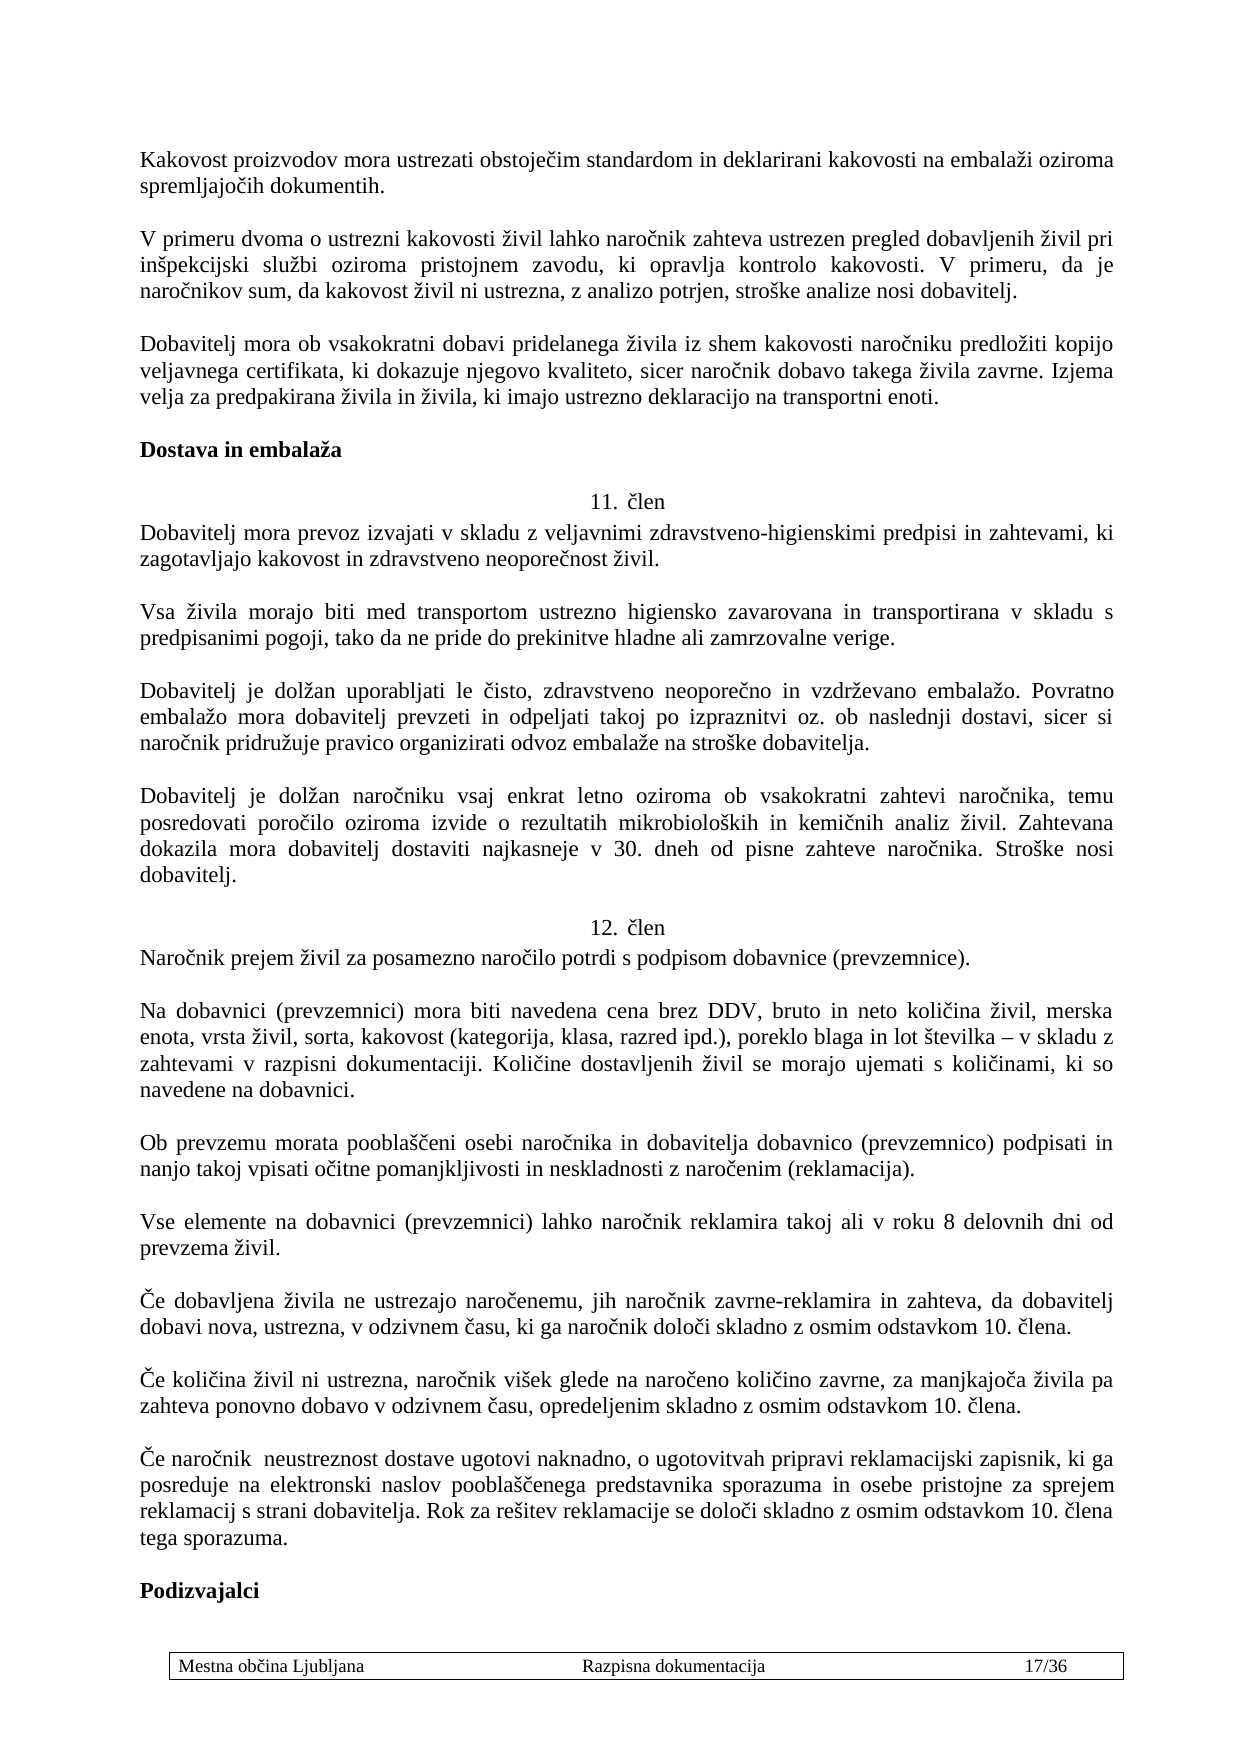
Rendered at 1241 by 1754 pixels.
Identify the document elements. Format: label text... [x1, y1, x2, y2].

text Dostava in embalaža [139, 436, 1115, 462]
text Na dobavnici (prevzemnici) mora biti navedena cena brez DDV, bruto in neto količina živil, merska enota, vrsta živil, sorta, kakovost (kategorija, klasa, razred ipd.), poreklo blaga in lot številka – v skladu z zahtevami v razpisni dokumentaciji. Količine dostavljenih živil se morajo ujemati s količinami, ki so navedene na dobavnici. [139, 997, 1115, 1102]
text Podizvajalci [139, 1577, 1115, 1603]
text Če naročnik neustreznost dostave ugotovi naknadno, o ugotovitvah pripravi reklamacijski zapisnik, ki ga posreduje na elektronski naslov pooblaščenega predstavnika sporazuma in osebe pristojne za sprejem reklamacij s strani dobavitelja. Rok za rešitev reklamacije se določi skladno z osmim odstavkom 10. člena tega sporazuma. [139, 1445, 1115, 1550]
list člen [139, 488, 1115, 515]
text V primeru dvoma o ustrezni kakovosti živil lahko naročnik zahteva ustrezen pregled dobavljenih živil pri inšpekcijski službi oziroma pristojnem zavodu, ki opravlja kontrolo kakovosti. V primeru, da je naročnikov sum, da kakovost živil ni ustrezna, z analizo potrjen, stroške analize nosi dobavitelj. [139, 225, 1115, 304]
text Vsa živila morajo biti med transportom ustrezno higiensko zavarovana in transportirana v skladu s predpisanimi pogoji, tako da ne pride do prekinitve hladne ali zamrzovalne verige. [139, 598, 1115, 650]
text Dobavitelj je dolžan naročniku vsaj enkrat letno oziroma ob vsakokratni zahtevi naročnika, temu posredovati poročilo oziroma izvide o rezultatih mikrobioloških in kemičnih analiz živil. Zahtevana dokazila mora dobavitelj dostaviti najkasneje v 30. dneh od pisne zahteve naročnika. Stroške nosi dobavitelj. [139, 782, 1115, 888]
text Naročnik prejem živil za posamezno naročilo potrdi s podpisom dobavnice (prevzemnice). [139, 944, 1115, 971]
text Če dobavljena živila ne ustrezajo naročenemu, jih naročnik zavrne-reklamira in zahteva, da dobavitelj dobavi nova, ustrezna, v odzivnem času, ki ga naročnik določi skladno z osmim odstavkom 10. člena. [139, 1287, 1115, 1339]
text Kakovost proizvodov mora ustrezati obstoječim standardom in deklarirani kakovosti na embalaži oziroma spremljajočih dokumentih. [139, 146, 1115, 198]
text Če količina živil ni ustrezna, naročnik višek glede na naročeno količino zavrne, za manjkajoča živila pa zahteva ponovno dobavo v odzivnem času, opredeljenim skladno z osmim odstavkom 10. člena. [139, 1366, 1115, 1418]
text Vse elemente na dobavnici (prevzemnici) lahko naročnik reklamira takoj ali v roku 8 delovnih dni od prevzema živil. [139, 1208, 1115, 1260]
text Ob prevzemu morata pooblaščeni osebi naročnika in dobavitelja dobavnico (prevzemnico) podpisati in nanjo takoj vpisati očitne pomanjkljivosti in neskladnosti z naročenim (reklamacija). [139, 1129, 1115, 1181]
text Dobavitelj mora prevoz izvajati v skladu z veljavnimi zdravstveno-higienskimi predpisi in zahtevami, ki zagotavljajo kakovost in zdravstveno neoporečnost živil. [139, 519, 1115, 571]
list člen [139, 914, 1115, 940]
text Dobavitelj je dolžan uporabljati le čisto, zdravstveno neoporečno in vzdrževano embalažo. Povratno embalažo mora dobavitelj prevzeti in odpeljati takoj po izpraznitvi oz. ob naslednji dostavi, sicer si naročnik pridružuje pravico organizirati odvoz embalaže na stroške dobavitelja. [139, 677, 1115, 756]
text Dobavitelj mora ob vsakokratni dobavi pridelanega živila iz shem kakovosti naročniku predložiti kopijo veljavnega certifikata, ki dokazuje njegovo kvaliteto, sicer naročnik dobavo takega živila zavrne. Izjema velja za predpakirana živila in živila, ki imajo ustrezno deklaracijo na transportni enoti. [139, 330, 1115, 409]
